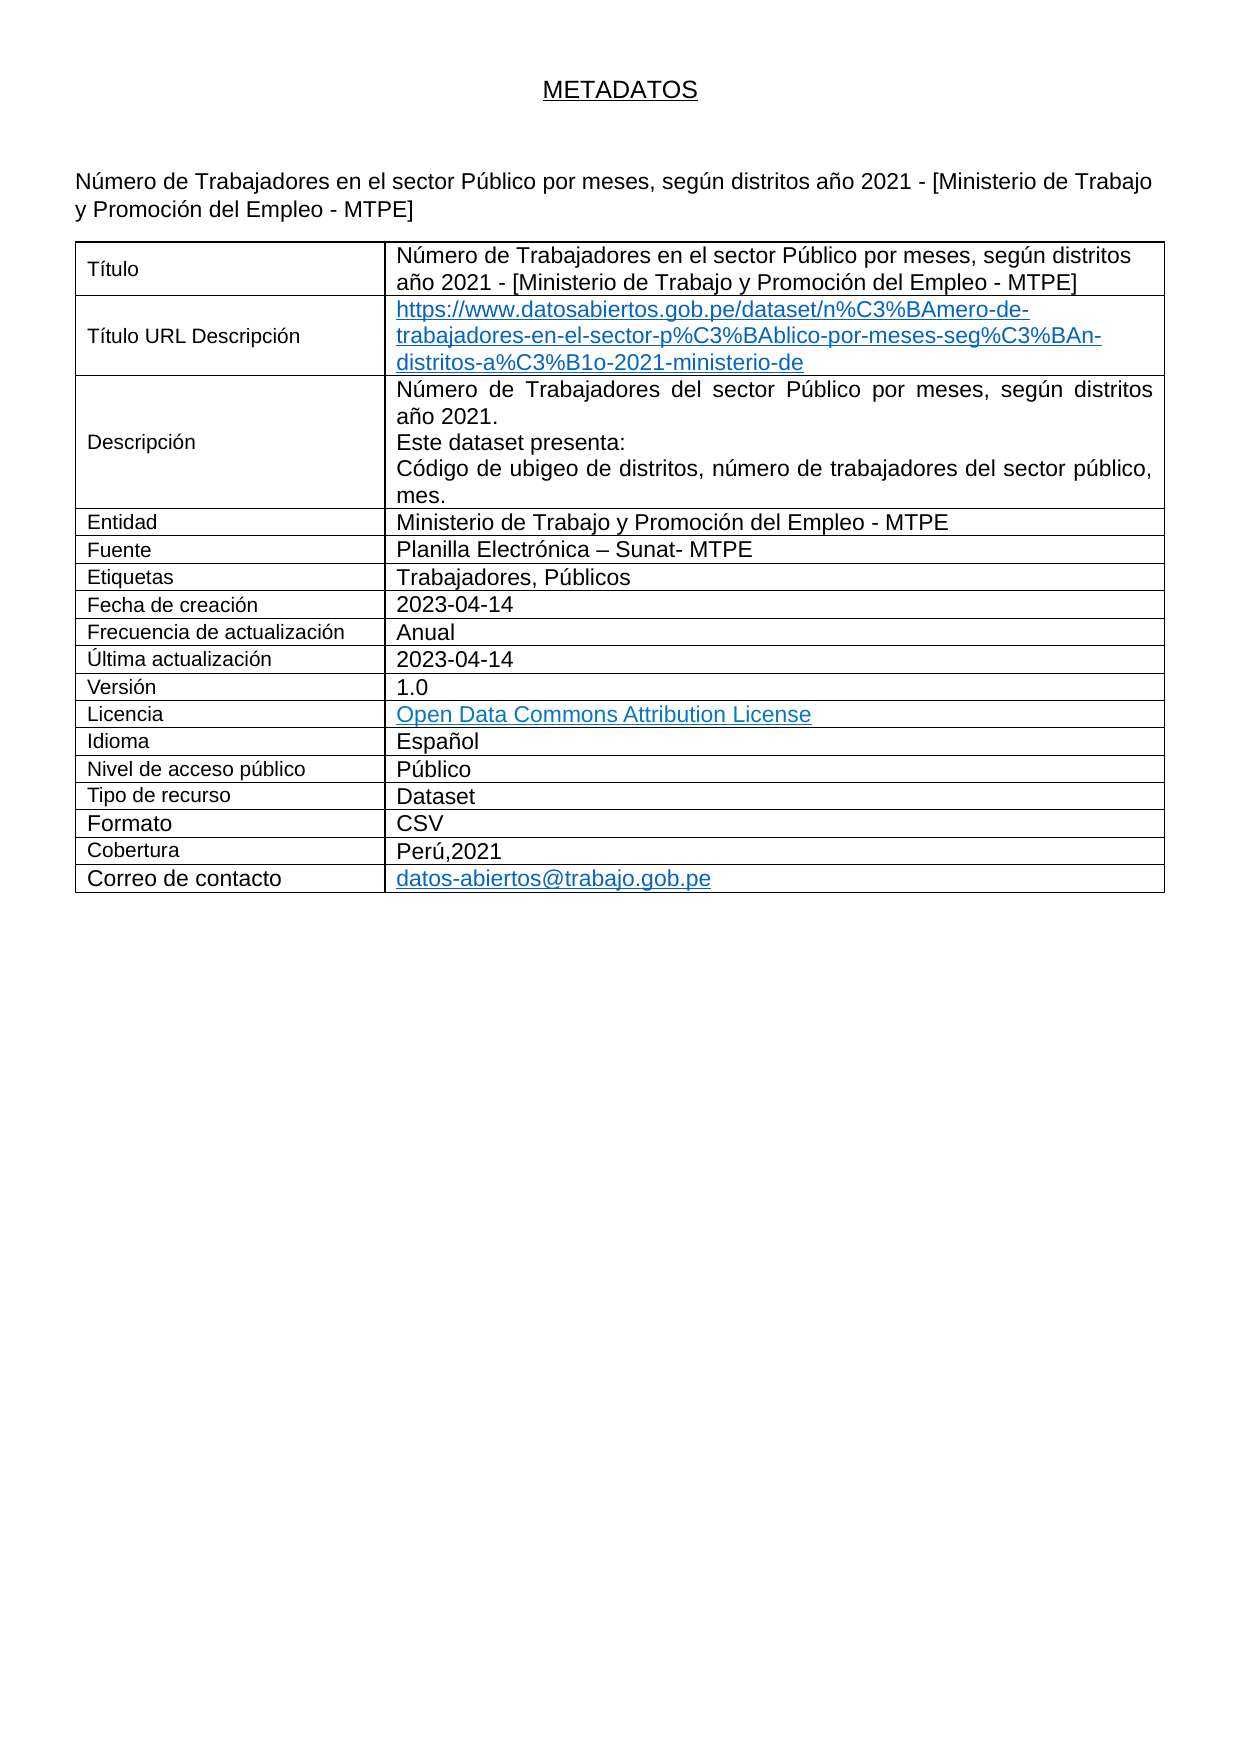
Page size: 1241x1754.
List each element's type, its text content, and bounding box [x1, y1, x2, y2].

table_cell Última actualización [76, 646, 384, 672]
table_cell 1.0 [386, 674, 1164, 700]
table_cell Formato [76, 810, 384, 837]
table_cell datos-abiertos@trabajo.gob.pe [386, 865, 1164, 892]
table_cell Idioma [76, 728, 384, 754]
table_cell Anual [386, 619, 1164, 645]
table_cell Entidad [76, 509, 384, 535]
table_cell Planilla Electrónica – Sunat- MTPE [386, 536, 1164, 563]
table_cell Fecha de creación [76, 591, 384, 618]
table_cell Ministerio de Trabajo y Promoción del Empleo - MTPE [386, 509, 1164, 535]
table_cell 2023-04-14 [386, 591, 1164, 618]
table_cell Tipo de recurso [76, 783, 384, 809]
table_cell Dataset [386, 783, 1164, 809]
table_cell CSV [386, 810, 1164, 837]
text Número de Trabajadores en el sector Público por meses, según distritos año 2021 - [Ministerio de Trabajo y Promoción del Empleo - MTPE] [75, 168, 1165, 223]
table_cell Público [386, 756, 1164, 782]
table_cell Cobertura [76, 838, 384, 864]
text METADATOS [75, 75, 1165, 104]
table_cell https://www.datosabiertos.gob.pe/dataset/n%C3%BAmero-de-trabajadores-en-el-sector-p%C3%BAblico-por-meses-seg%C3%BAn-distritos-a%C3%B1o-2021-ministerio-de [386, 296, 1164, 375]
table_cell Versión [76, 674, 384, 700]
table_cell Español [386, 728, 1164, 754]
table_cell Descripción [76, 376, 384, 508]
table_cell Trabajadores, Públicos [386, 564, 1164, 590]
table_cell Nivel de acceso público [76, 756, 384, 782]
table_cell Licencia [76, 701, 384, 727]
table_cell Perú,2021 [386, 838, 1164, 864]
table_cell Open Data Commons Attribution License [386, 701, 1164, 727]
table_cell Título URL Descripción [76, 296, 384, 375]
table_cell Correo de contacto [76, 865, 384, 892]
table_cell 2023-04-14 [386, 646, 1164, 672]
table_cell Fuente [76, 536, 384, 563]
table_cell Etiquetas [76, 564, 384, 590]
table_header Número de Trabajadores en el sector Público por meses, según distritos año 2021 - [Ministerio de Trabajo y Promoción del Empleo - MTPE] [386, 243, 1164, 295]
table_header Título [76, 243, 384, 295]
table_cell Número de Trabajadores del sector Público por meses, según distritos año 2021. Este dataset presenta: Código de ubigeo de distritos, número de trabajadores del sector público, mes. [386, 376, 1164, 508]
table_cell Frecuencia de actualización [76, 619, 384, 645]
